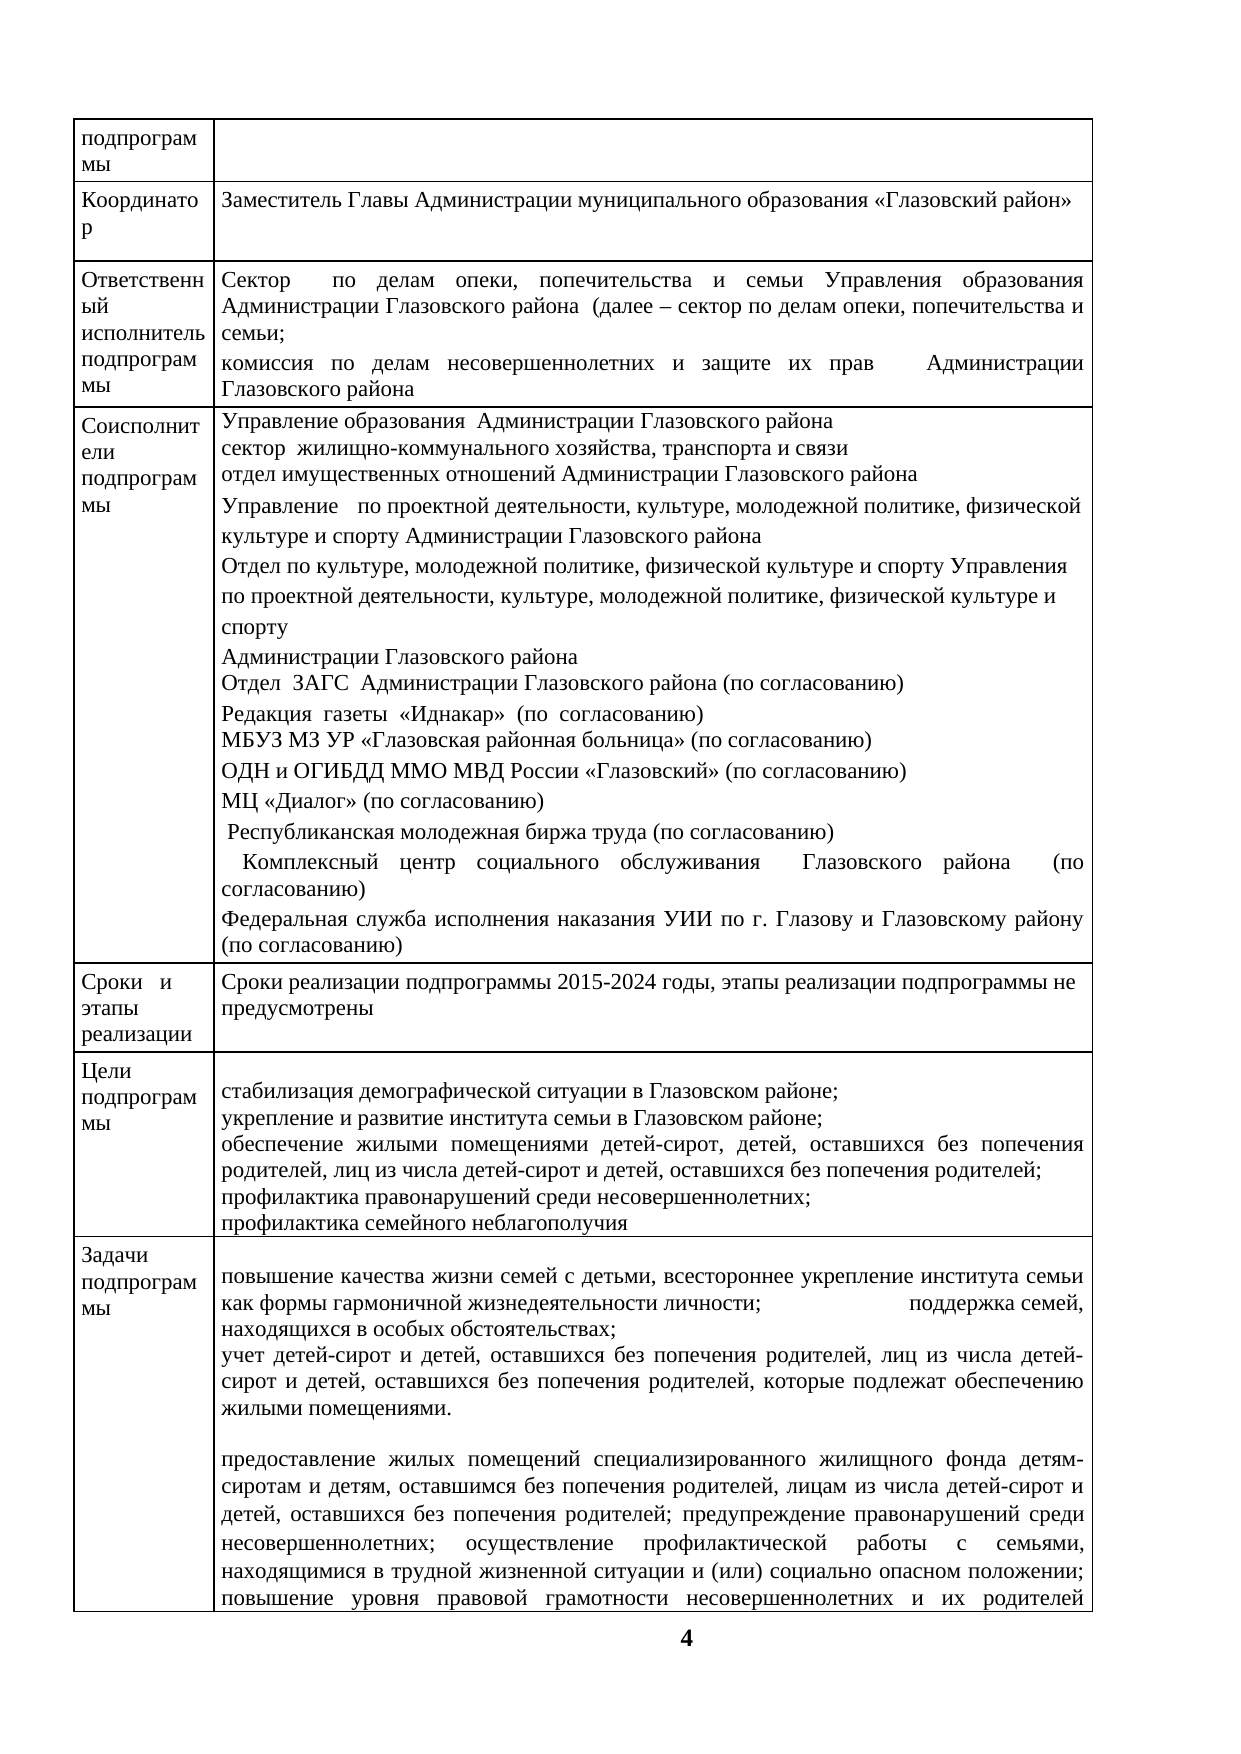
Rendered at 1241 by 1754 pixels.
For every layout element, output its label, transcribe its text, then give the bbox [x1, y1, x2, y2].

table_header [75, 120, 213, 181]
table_cell Сроки реализации подпрограммы 2015-2024 годы, этапы реализации подпрограммы не предусмотрены [215, 964, 1092, 1051]
table_cell Сектор по делам опеки, попечительства и семьи Управления образования Администрации Глазовского района (далее – сектор по делам опеки, попечительства и семьи; комиссия по делам несовершеннолетних и защите их прав Администрации Глазовского района [215, 262, 1092, 406]
table_cell Управление образования Администрации Глазовского района сектор жилищно-коммунального хозяйства, транспорта и связи отдел имущественных отношений Администрации Глазовского района Управление по проектной деятельности, культуре, молодежной политике, физической культуре и спорту Администрации Глазовского района Отдел по культуре, молодежной политике, физической культуре и спорту Управления по проектной деятельности, культуре, молодежной политике, физической культуре и спорту Администрации Глазовского района Отдел ЗАГС Администрации Глазовского района (по согласованию) Редакция газеты «Иднакар» (по согласованию) МБУЗ МЗ УР «Глазовская районная больница» (по согласованию) ОДН и ОГИБДД ММО МВД России «Глазовский» (по согласованию) МЦ «Диалог» (по согласованию) Республиканская молодежная биржа труда (по согласованию) Комплексный центр социального обслуживания Глазовского района (по согласованию) Федеральная служба исполнения наказания УИИ по г. Глазову и Глазовскому району (по согласованию) [215, 408, 1092, 962]
table_cell Заместитель Главы Администрации муниципального образования «Глазовский район» [215, 182, 1092, 260]
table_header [215, 120, 1092, 181]
table_cell Соисполнители подпрограммы [75, 408, 213, 962]
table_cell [215, 1237, 1092, 1611]
table_cell Цели подпрограммы [75, 1053, 213, 1236]
table_cell Ответственный исполнитель подпрограммы [75, 262, 213, 406]
table_cell Сроки и этапы реализации [75, 964, 213, 1051]
table_cell Задачи подпрограммы [75, 1237, 213, 1611]
table_cell стабилизация демографической ситуации в Глазовском районе; укрепление и развитие института семьи в Глазовском районе; обеспечение жилыми помещениями детей-сирот, детей, оставшихся без попечения родителей, лиц из числа детей-сирот и детей, оставшихся без попечения родителей; профилактика правонарушений среди несовершеннолетних; профилактика семейного неблагополучия [215, 1053, 1092, 1236]
table_cell Координатор [75, 182, 213, 260]
